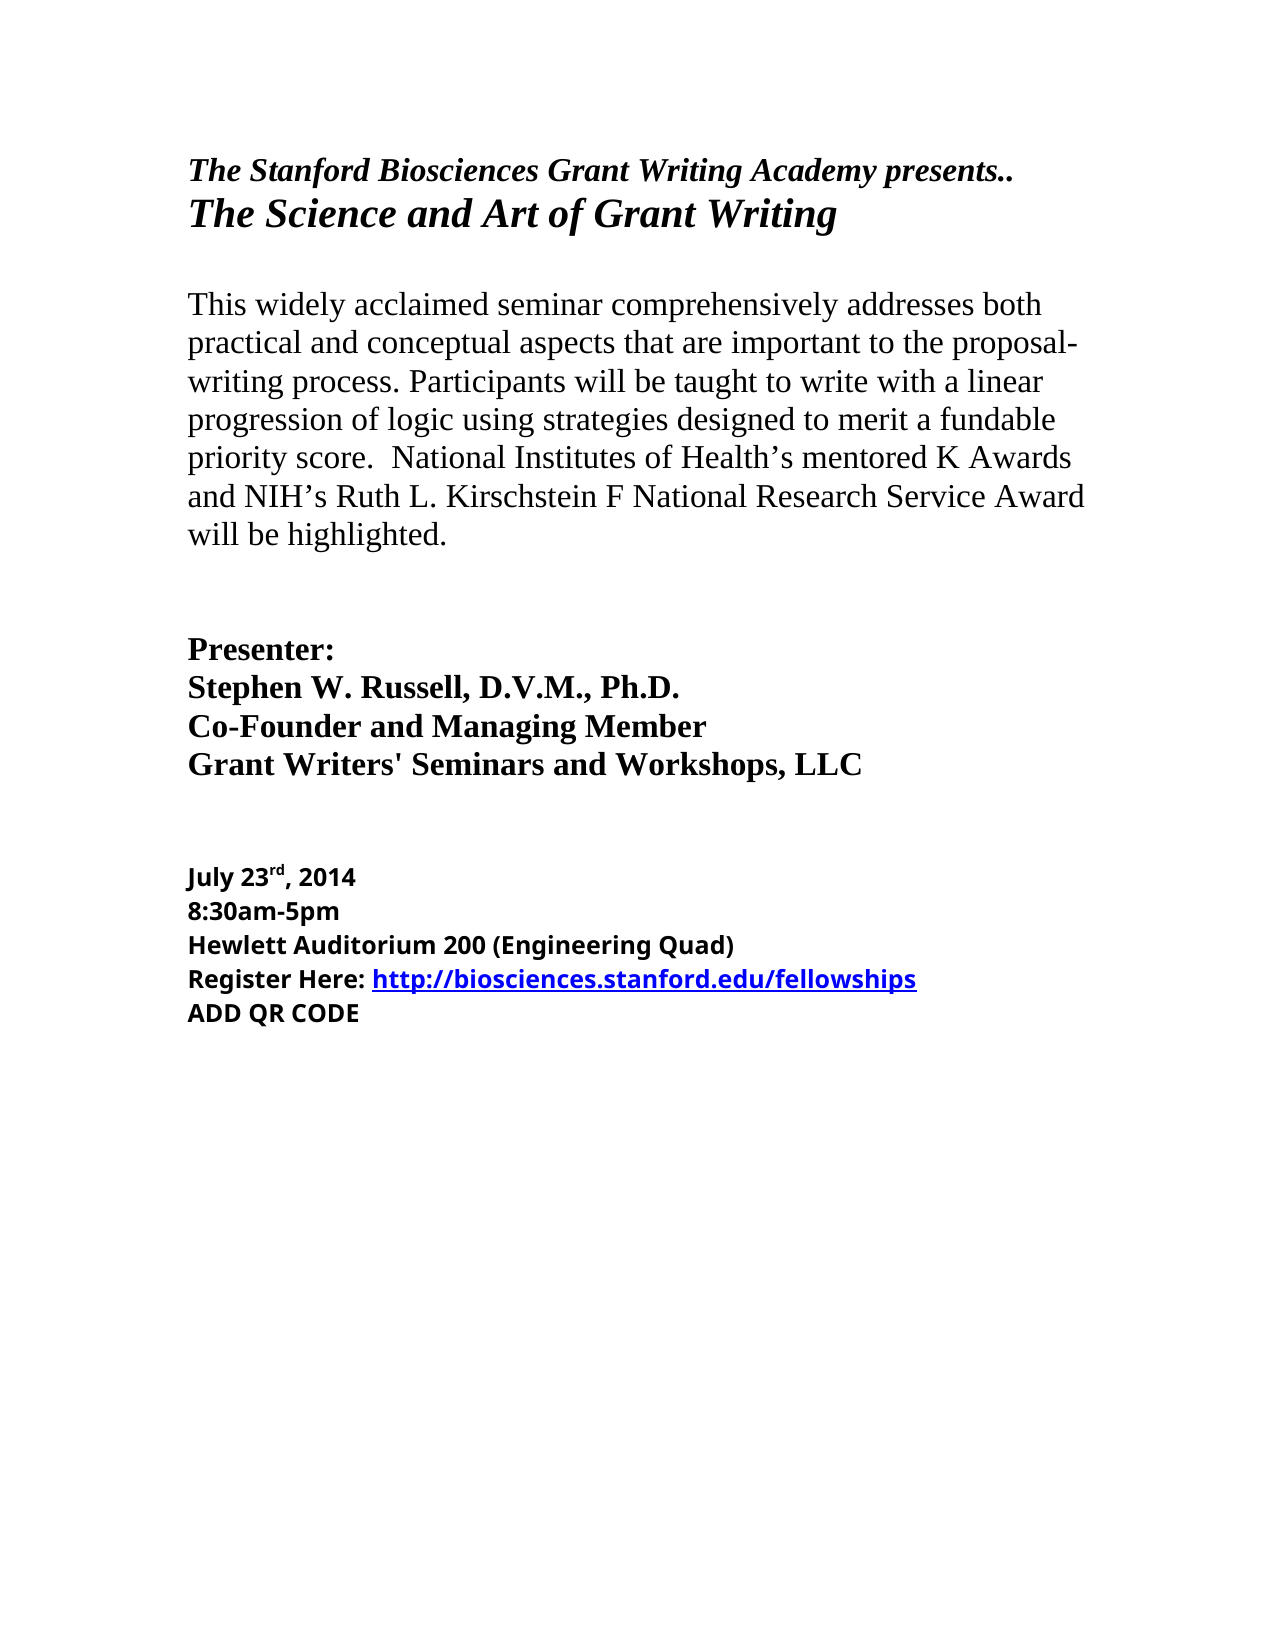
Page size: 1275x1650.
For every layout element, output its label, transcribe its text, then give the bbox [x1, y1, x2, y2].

text Hewlett Auditorium 200 (Engineering Quad) [187, 927, 1087, 961]
text This widely acclaimed seminar comprehensively addresses both practical and conceptual aspects that are important to the proposal-writing process. Participants will be taught to write with a linear progression of logic using strategies designed to merit a fundable priority score. National Institutes of Health’s mentored K Awards and NIH’s Ruth L. Kirschstein F National Research Service Award will be highlighted. [187, 284, 1087, 552]
text Stephen W. Russell, D.V.M., Ph.D. [187, 667, 1087, 706]
text 8:30am-5pm [187, 893, 1087, 927]
text ADD QR CODE [187, 995, 1087, 1029]
text The Stanford Biosciences Grant Writing Academy presents.. [187, 150, 1087, 188]
text July 23rd, 2014 [187, 859, 1087, 893]
text Register Here: http://biosciences.stanford.edu/fellowships [187, 961, 1087, 995]
text Co-Founder and Managing Member [187, 706, 1087, 744]
text Grant Writers' Seminars and Workshops, LLC [187, 744, 1087, 782]
text Presenter: [187, 629, 1087, 667]
text The Science and Art of Grant Writing [187, 188, 1087, 236]
